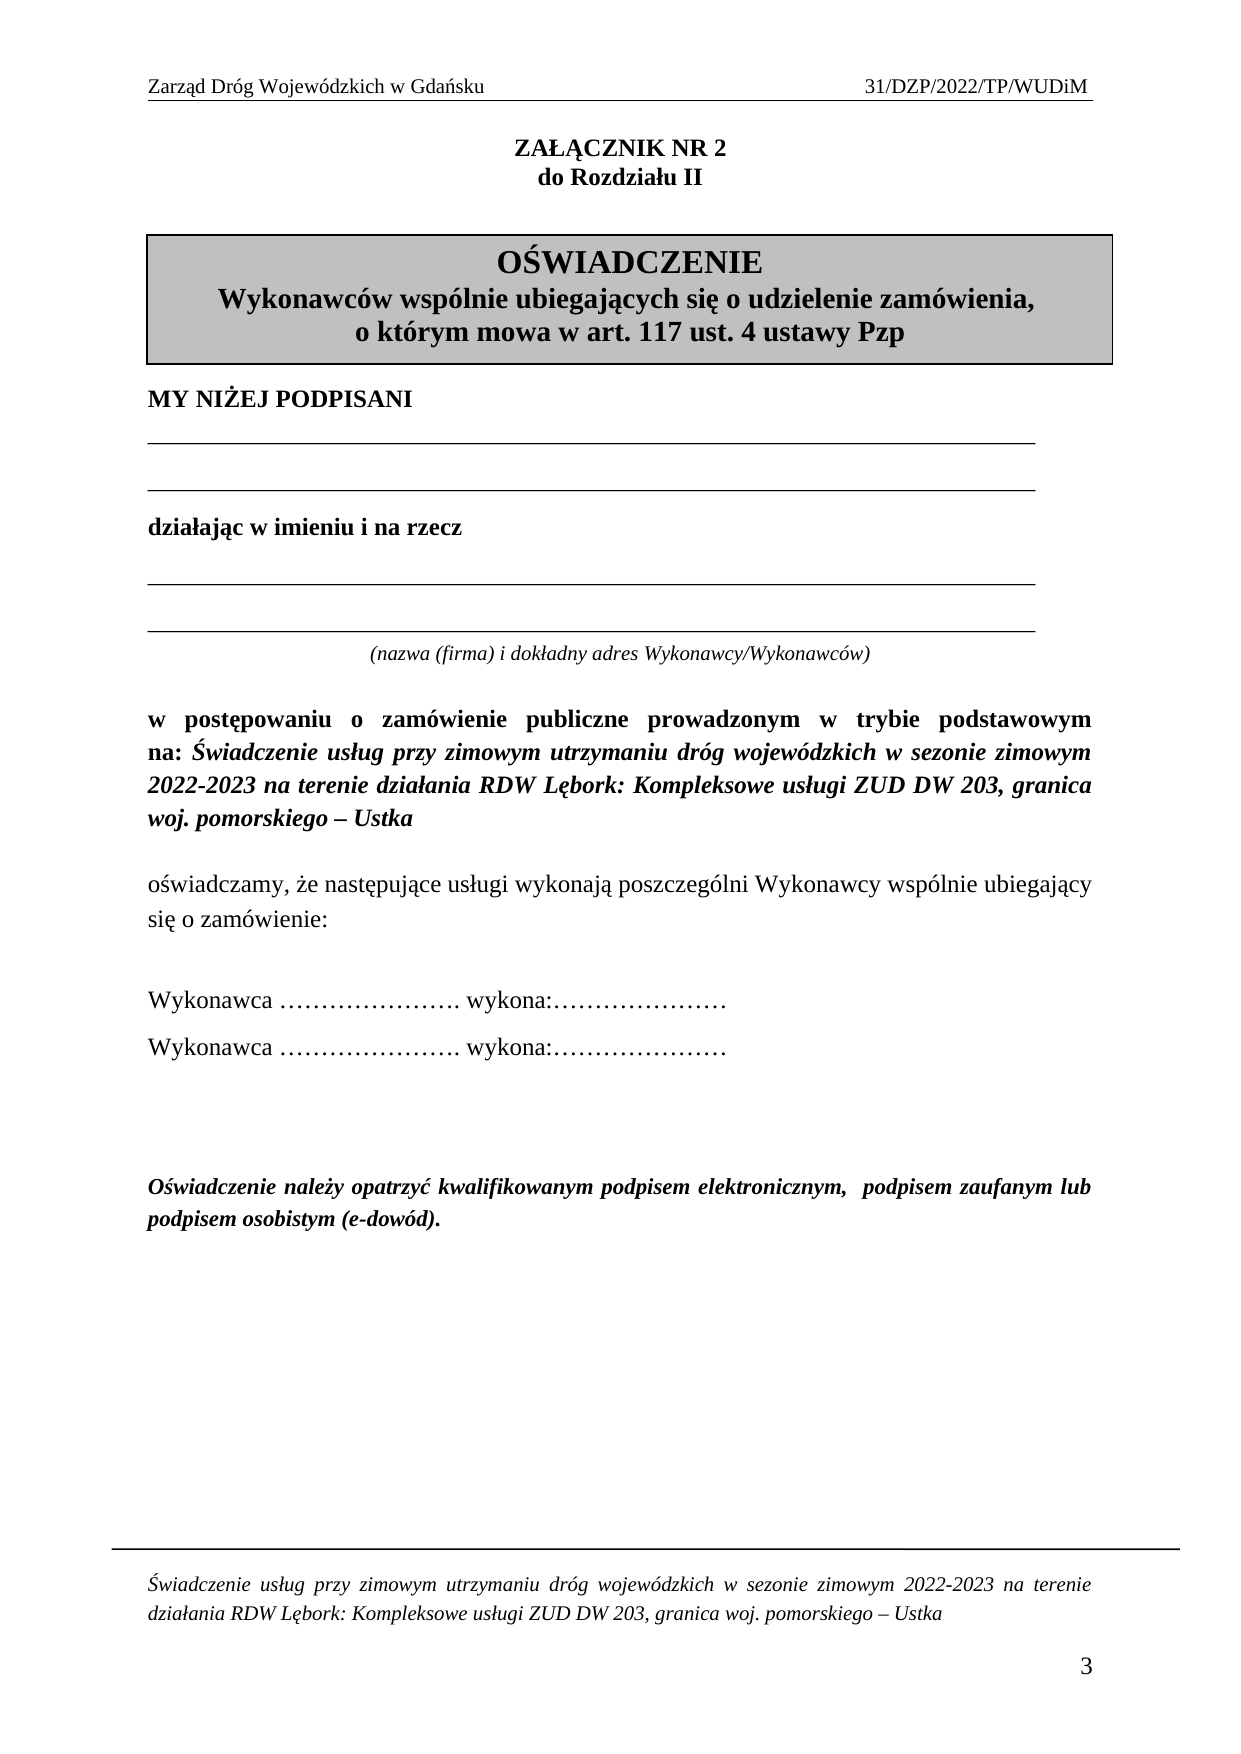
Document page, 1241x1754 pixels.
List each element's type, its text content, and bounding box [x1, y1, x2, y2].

text Oświadczenie należy opatrzyć kwalifikowanym podpisem elektronicznym, podpisem zaufanym lub podpisem osobistym (e-dowód). [148, 1173, 1093, 1231]
text do Rozdziału II [148, 162, 1093, 190]
text w postępowaniu o zamówienie publiczne prowadzonym w trybie podstawowym na: Świadczenie usług przy zimowym utrzymaniu dróg wojewódzkich w sezonie zimowym 2022-2023 na terenie działania RDW Lębork: Kompleksowe usługi ZUD DW 203, granica woj. pomorskiego – Ustka [148, 704, 1093, 832]
text Wykonawca …………………. wykona:………………… [148, 1032, 1093, 1061]
text _______________________________________________________________________ [148, 466, 1093, 494]
text MY NIŻEJ PODPISANI [148, 365, 1093, 413]
text _______________________________________________________________________ [148, 559, 1093, 588]
text _______________________________________________________________________ [148, 606, 1093, 635]
text oświadczamy, że następujące usługi wykonają poszczególni Wykonawcy wspólnie ubiegający się o zamówienie: [148, 869, 1093, 933]
text (nazwa (firma) i dokładny adres Wykonawcy/Wykonawców) [148, 641, 1093, 665]
text Wykonawca …………………. wykona:………………… [148, 985, 1093, 1014]
text ZAŁĄCZNIK NR 2 [148, 133, 1093, 162]
text _______________________________________________________________________ [148, 418, 1093, 447]
text działając w imieniu i na rzecz [148, 512, 1093, 541]
